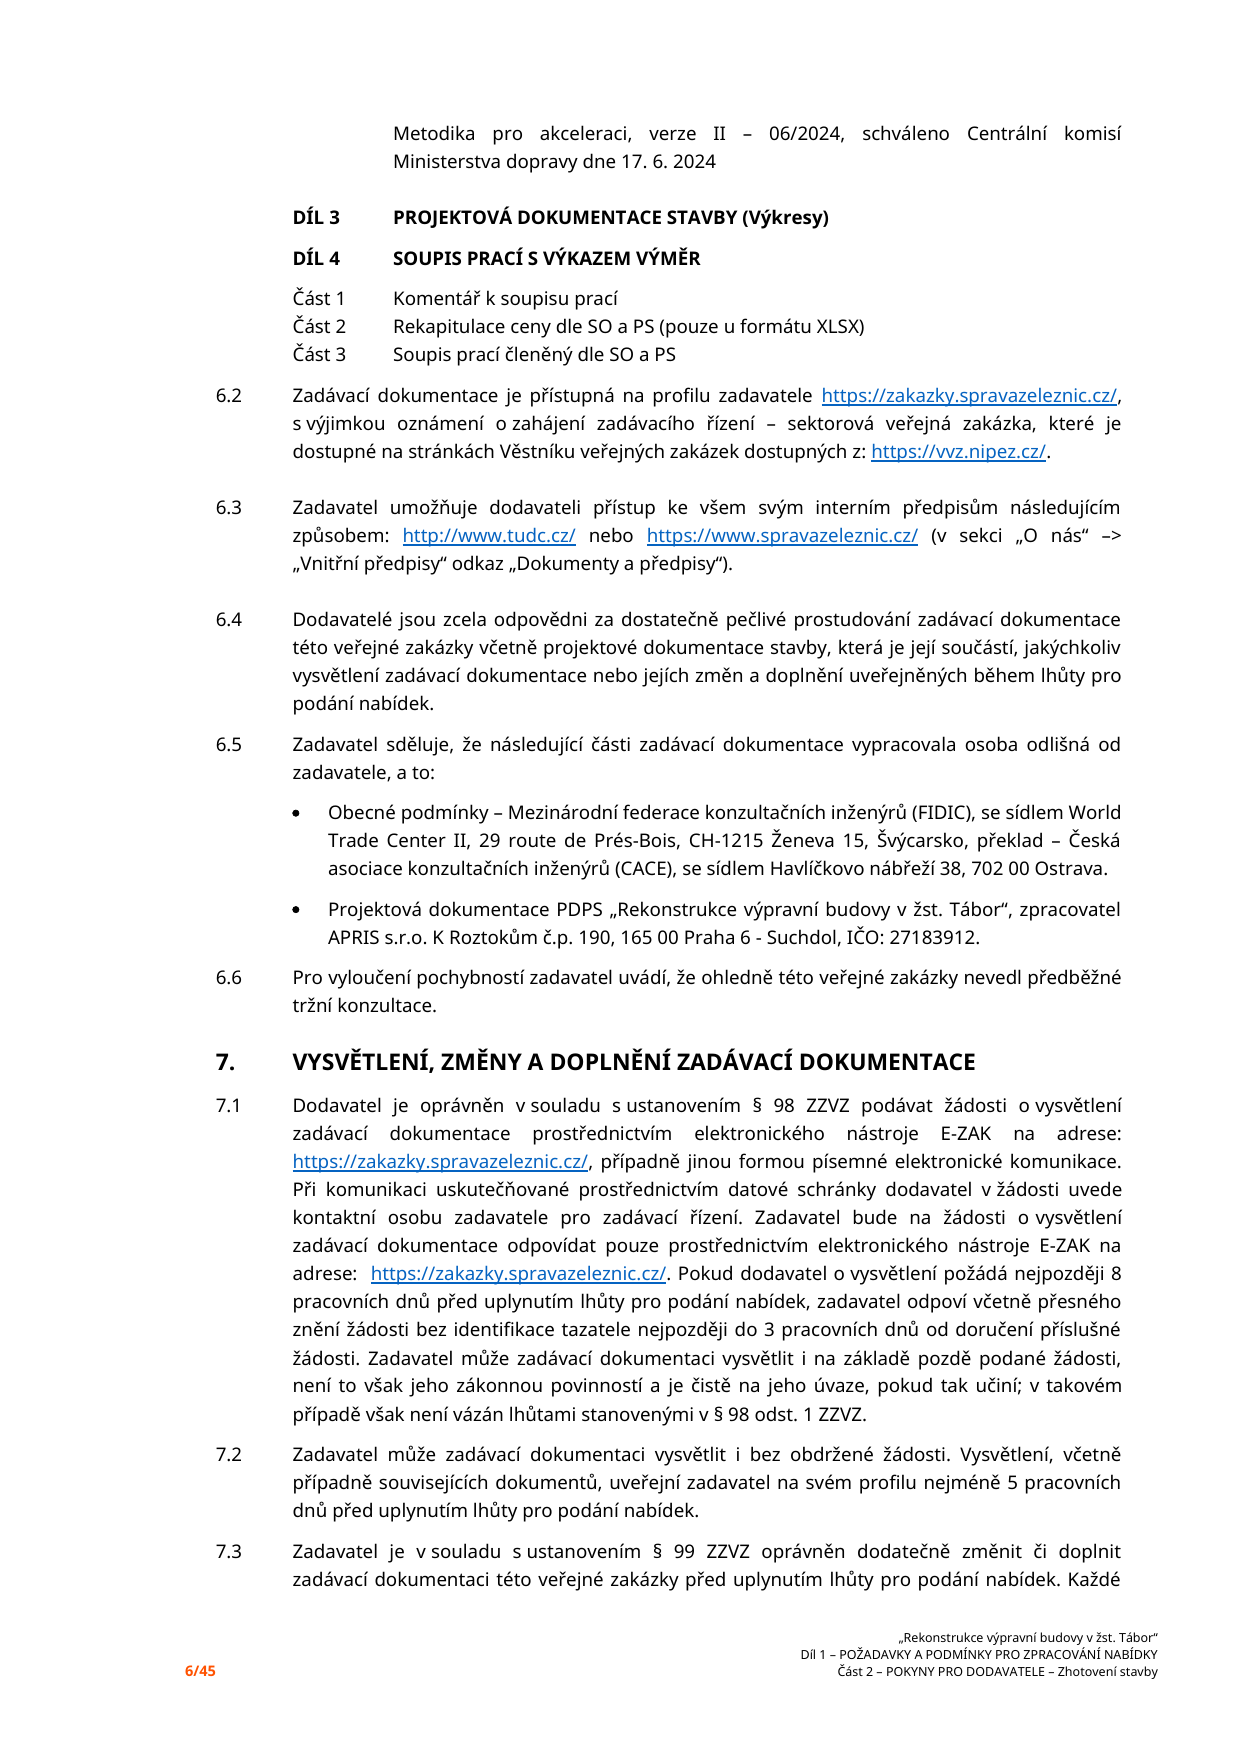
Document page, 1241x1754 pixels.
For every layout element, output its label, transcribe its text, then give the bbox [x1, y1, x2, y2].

text Zadavatel sděluje, že následující části zadávací dokumentace vypracovala osoba odlišná od zadavatele, a to: [216, 731, 1122, 784]
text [216, 1538, 1122, 1591]
text Projektová dokumentace PDPS „Rekonstrukce výpravní budovy v žst. Tábor“, zpracovatel APRIS s.r.o. K Roztokům č.p. 190, 165 00 Praha 6 - Suchdol, IČO: 27183912. [292, 896, 1122, 950]
text Zadávací dokumentace je přístupná na profilu zadavatele https://zakazky.spravazeleznic.cz/, s výjimkou oznámení o zahájení zadávacího řízení – sektorová veřejná zakázka, které je dostupné na stránkách Věstníku veřejných zakázek dostupných z: https://vvz.nipez.cz/. [216, 382, 1122, 464]
text DÍL 3 PROJEKTOVÁ DOKUMENTACE STAVBY (Výkresy) [292, 205, 1122, 230]
text Metodika pro akceleraci, verze II – 06/2024, schváleno Centrální komisí Ministerstva dopravy dne 17. 6. 2024 [292, 121, 1122, 174]
text Zadavatel umožňuje dodavateli přístup ke všem svým interním předpisům následujícím způsobem: http://www.tudc.cz/ nebo https://www.spravazeleznic.cz/ (v sekci „O nás“ –> „Vnitřní předpisy“ odkaz „Dokumenty a předpisy“). [216, 494, 1122, 576]
text Pro vyloučení pochybností zadavatel uvádí, že ohledně této veřejné zakázky nevedl předběžné tržní konzultace. [216, 965, 1122, 1018]
text Část 1 Komentář k soupisu prací [292, 286, 1122, 311]
text Dodavatelé jsou zcela odpovědni za dostatečně pečlivé prostudování zadávací dokumentace této veřejné zakázky včetně projektové dokumentace stavby, která je její součástí, jakýchkoliv vysvětlení zadávací dokumentace nebo jejích změn a doplnění uveřejněných během lhůty pro podání nabídek. [216, 606, 1122, 716]
text Obecné podmínky – Mezinárodní federace konzultačních inženýrů (FIDIC), se sídlem World Trade Center II, 29 route de Prés-Bois, CH-1215 Ženeva 15, Švýcarsko, překlad – Česká asociace konzultačních inženýrů (CACE), se sídlem Havlíčkovo nábřeží 38, 702 00 Ostrava. [292, 799, 1122, 881]
text Dodavatel je oprávněn v souladu s ustanovením § 98 ZZVZ podávat žádosti o vysvětlení zadávací dokumentace prostřednictvím elektronického nástroje E-ZAK na adrese: https://zakazky.spravazeleznic.cz/, případně jinou formou písemné elektronické komunikace. Při komunikaci uskutečňované prostřednictvím datové schránky dodavatel v žádosti uvede kontaktní osobu zadavatele pro zadávací řízení. Zadavatel bude na žádosti o vysvětlení zadávací dokumentace odpovídat pouze prostřednictvím elektronického nástroje E-ZAK na adrese: https://zakazky.spravazeleznic.cz/. Pokud dodavatel o vysvětlení požádá nejpozději 8 pracovních dnů před uplynutím lhůty pro podání nabídek, zadavatel odpoví včetně přesného znění žádosti bez identifikace tazatele nejpozději do 3 pracovních dnů od doručení příslušné žádosti. Zadavatel může zadávací dokumentaci vysvětlit i na základě pozdě podané žádosti, není to však jeho zákonnou povinností a je čistě na jeho úvaze, pokud tak učiní; v takovém případě však není vázán lhůtami stanovenými v § 98 odst. 1 ZZVZ. [216, 1093, 1122, 1426]
text Část 2 Rekapitulace ceny dle SO a PS (pouze u formátu XLSX) [292, 314, 1122, 339]
text Část 3 Soupis prací členěný dle SO a PS [292, 342, 1122, 367]
text Zadavatel může zadávací dokumentaci vysvětlit i bez obdržené žádosti. Vysvětlení, včetně případně souvisejících dokumentů, uveřejní zadavatel na svém profilu nejméně 5 pracovních dnů před uplynutím lhůty pro podání nabídek. [216, 1441, 1122, 1523]
text VYSVĚTLENÍ, ZMĚNY a DOPLNĚNÍ ZADÁVACÍ DOKUMENTACE [216, 1046, 1122, 1077]
text DÍL 4 SOUPIS PRACÍ S VÝKAZEM VÝMĚR [292, 245, 1122, 271]
